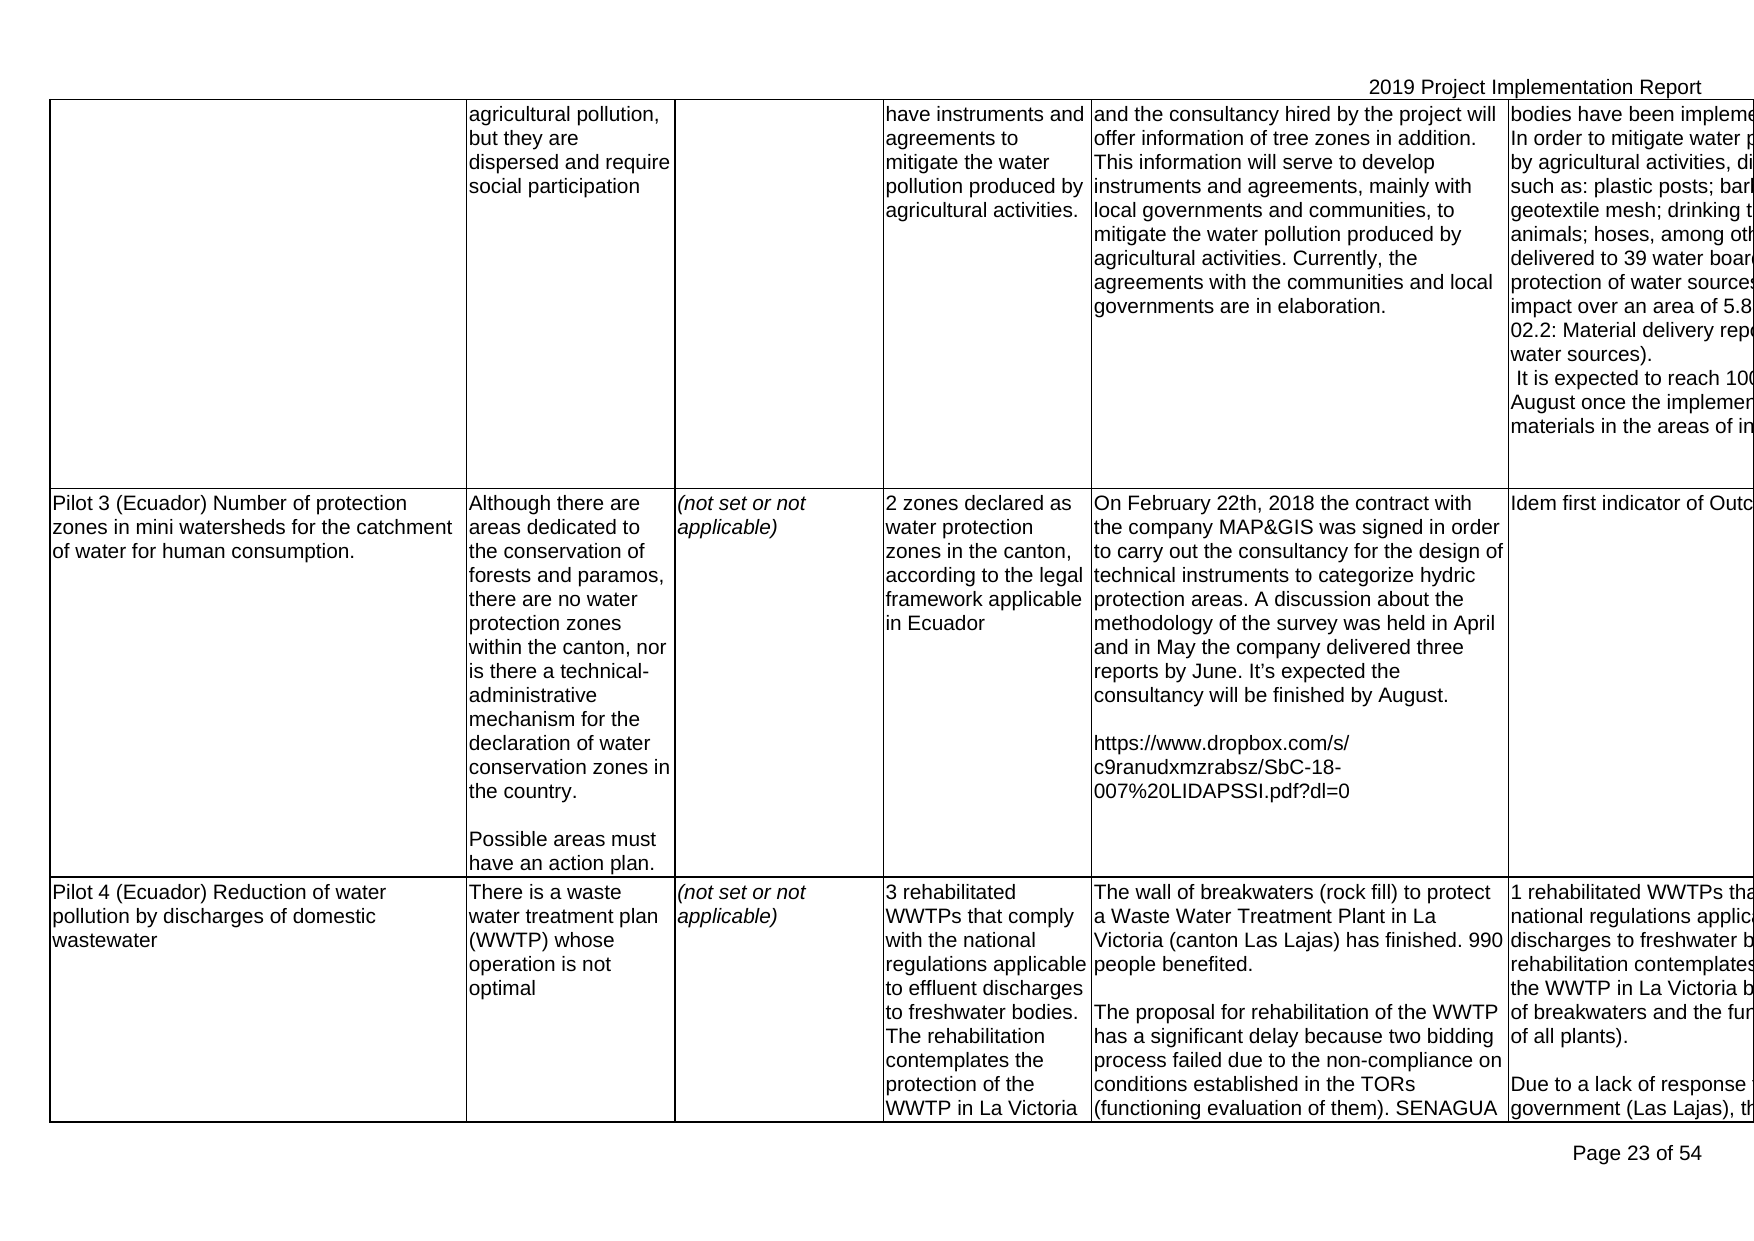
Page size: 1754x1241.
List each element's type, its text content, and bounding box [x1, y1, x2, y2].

table_cell Idem first indicator of Outcome 3. [1509, 489, 1753, 876]
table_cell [1509, 100, 1753, 488]
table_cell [1509, 878, 1753, 1121]
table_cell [467, 100, 674, 488]
table_cell (not set or not applicable) [676, 489, 883, 876]
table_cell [676, 100, 883, 488]
table_cell 2 zones declared as water protection zones in the canton, according to the legal framework applicable in Ecuador [884, 489, 1091, 876]
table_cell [676, 878, 883, 1121]
table_cell On February 22th, 2018 the contract with the company MAP&GIS was signed in order to carry out the consultancy for the design of technical instruments to categorize hydric protection areas. A discussion about the methodology of the survey was held in April and in May the company delivered three reports by June. It’s expected the consultancy will be finished by August. https://www.dropbox.com/s/c9ranudxmzrabsz/SbC-18-007%20LIDAPSSI.pdf?dl=0 [1092, 489, 1508, 876]
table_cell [1092, 100, 1508, 488]
table_cell Although there are areas dedicated to the conservation of forests and paramos, there are no water protection zones within the canton, nor is there a technical-administrative mechanism for the declaration of water conservation zones in the country. Possible areas must have an action plan. [467, 489, 674, 876]
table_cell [51, 100, 466, 488]
table_cell Pilot 3 (Ecuador) Number of protection zones in mini watersheds for the catchment of water for human consumption. [51, 489, 466, 876]
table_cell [884, 878, 1091, 1121]
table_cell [51, 878, 466, 1121]
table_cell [467, 878, 674, 1121]
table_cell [1092, 878, 1508, 1121]
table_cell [884, 100, 1091, 488]
